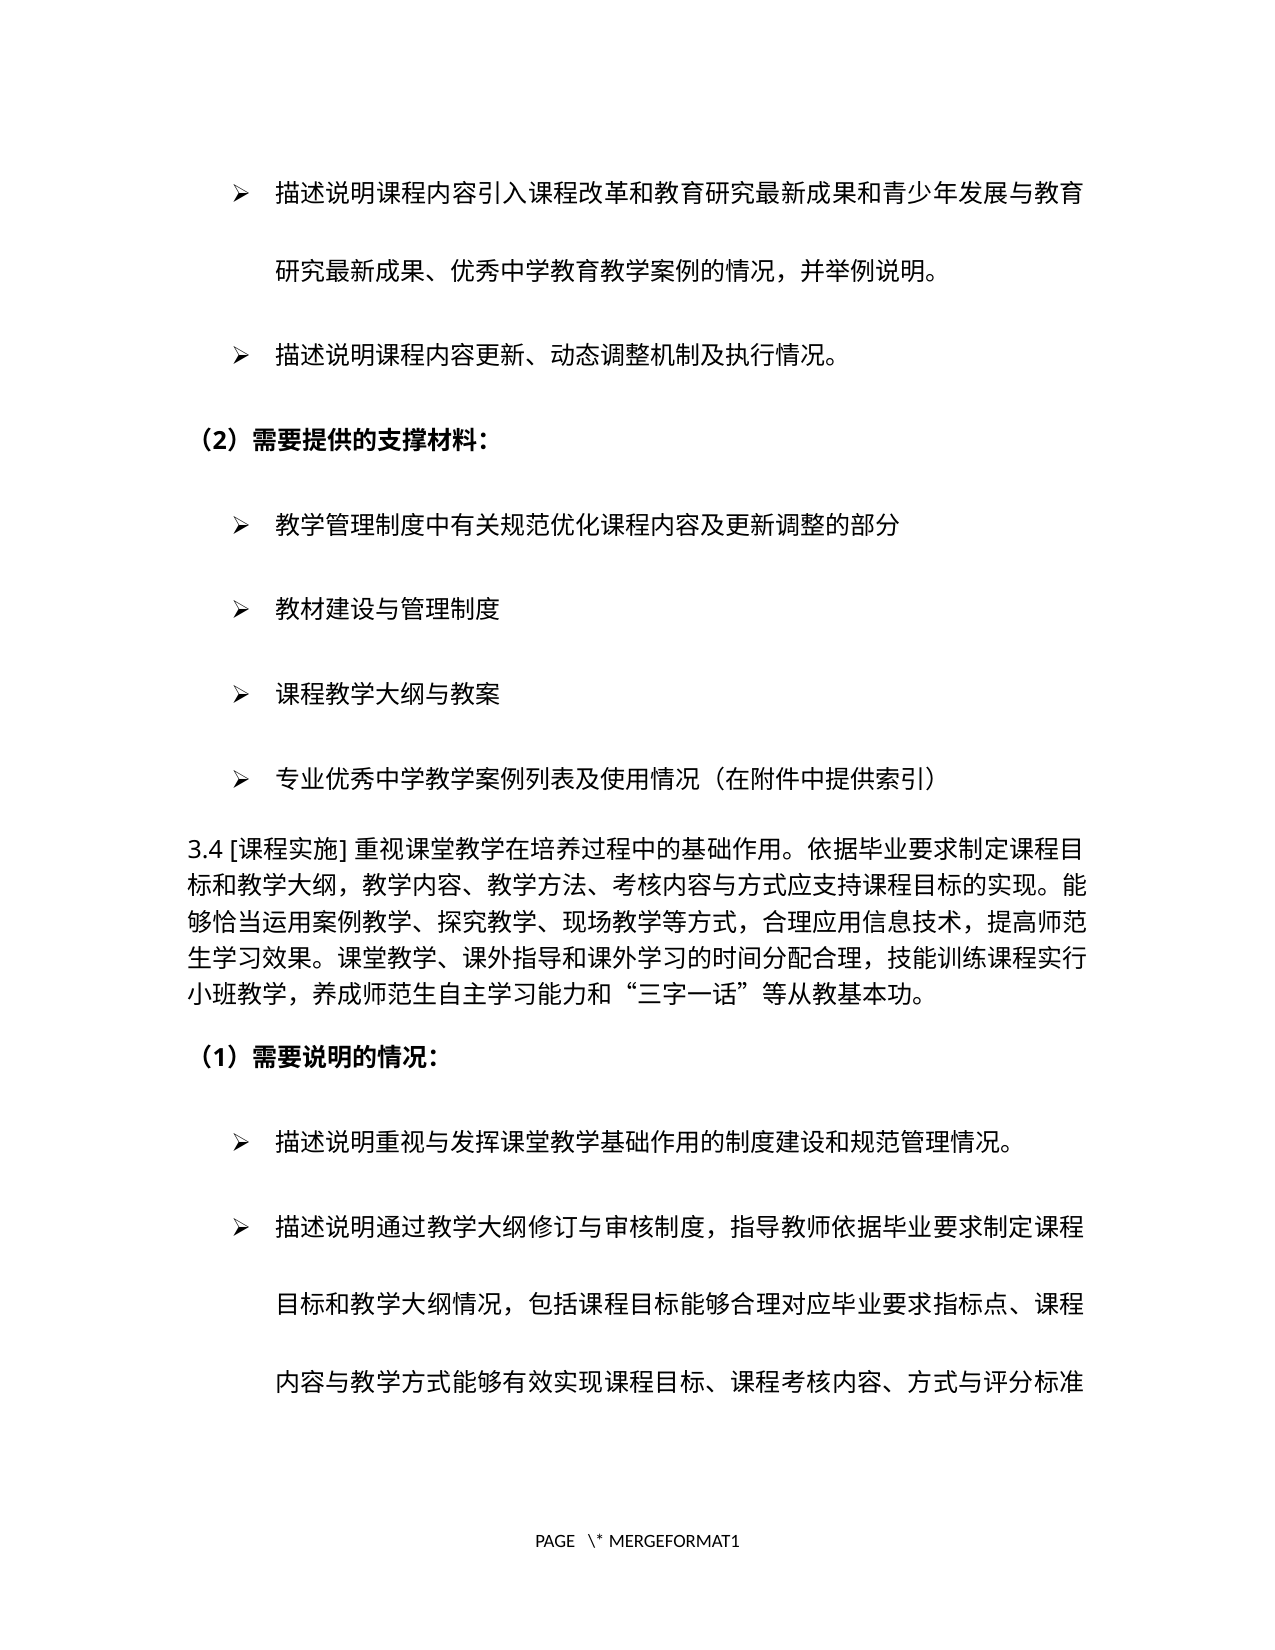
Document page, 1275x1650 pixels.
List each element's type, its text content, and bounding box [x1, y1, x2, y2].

list 描述说明课程内容更新、动态调整机制及执行情况。 [231, 321, 1087, 386]
text （1）需要说明的情况： [187, 1023, 1087, 1088]
list 描述说明课程内容引入课程改革和教育研究最新成果和青少年发展与教育研究最新成果、优秀中学教育教学案例的情况，并举例说明。 [231, 159, 1087, 302]
text （2）需要提供的支撑材料： [187, 406, 1087, 471]
list 描述说明重视与发挥课堂教学基础作用的制度建设和规范管理情况。 [231, 1108, 1087, 1173]
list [231, 1193, 1087, 1413]
list 课程教学大纲与教案 [231, 660, 1087, 725]
list 专业优秀中学教学案例列表及使用情况（在附件中提供索引） [231, 745, 1087, 810]
list 教学管理制度中有关规范优化课程内容及更新调整的部分 [231, 491, 1087, 556]
list 教材建设与管理制度 [231, 575, 1087, 640]
text 3.4 [课程实施] 重视课堂教学在培养过程中的基础作用。依据毕业要求制定课程目标和教学大纲，教学内容、教学方法、考核内容与方式应支持课程目标的实现。能够恰当运用案例教学、探究教学、现场教学等方式，合理应用信息技术，提高师范生学习效果。课堂教学、课外指导和课外学习的时间分配合理，技能训练课程实行小班教学，养成师范生自主学习能力和“三字一话”等从教基本功。 [187, 829, 1087, 1011]
